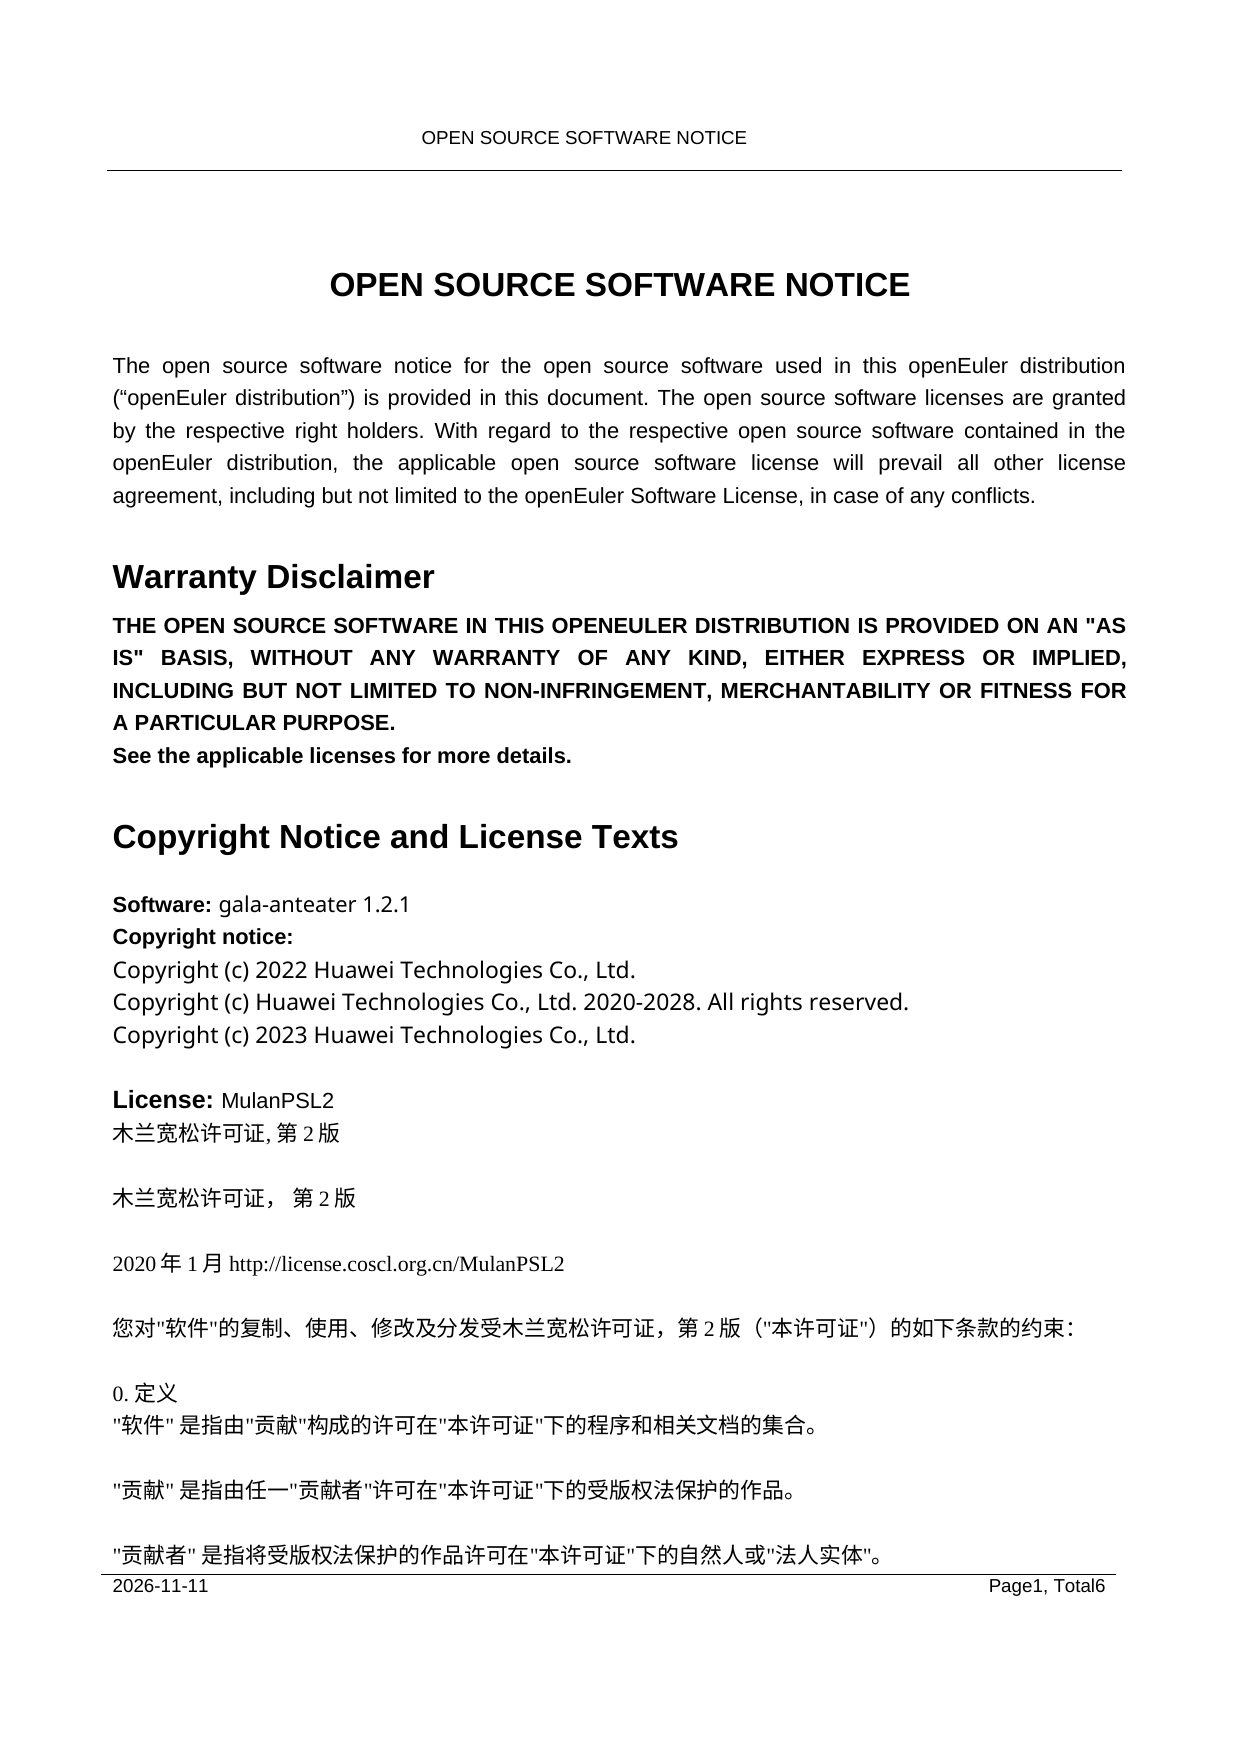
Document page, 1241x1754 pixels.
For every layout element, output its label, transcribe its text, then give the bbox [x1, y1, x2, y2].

text Copyright (c) 2022 Huawei Technologies Co., Ltd. Copyright (c) Huawei Technologies Co., Ltd. 2020-2028. All rights reserved. Copyright (c) 2023 Huawei Technologies Co., Ltd. [112, 953, 1128, 1083]
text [112, 1116, 1128, 1571]
text Software: gala-anteater 1.2.1 [112, 888, 1128, 921]
text Warranty Disclaimer [112, 544, 1128, 609]
text THE OPEN SOURCE SOFTWARE IN THIS OPENEULER DISTRIBUTION IS PROVIDED ON AN "AS IS" BASIS, WITHOUT ANY WARRANTY OF ANY KIND, EITHER EXPRESS OR IMPLIED, INCLUDING BUT NOT LIMITED TO NON-INFRINGEMENT, MERCHANTABILITY OR FITNESS FOR A PARTICULAR PURPOSE. See the applicable licenses for more details. [112, 609, 1128, 771]
text Copyright Notice and License Texts [112, 804, 1128, 869]
text Copyright notice: [112, 921, 1128, 953]
text OPEN SOURCE SOFTWARE NOTICE [112, 251, 1128, 316]
text License: MulanPSL2 [112, 1083, 1128, 1116]
text The open source software notice for the open source software used in this openEuler distribution (“openEuler distribution”) is provided in this document. The open source software licenses are granted by the respective right holders. With regard to the respective open source software contained in the openEuler distribution, the applicable open source software license will prevail all other license agreement, including but not limited to the openEuler Software License, in case of any conflicts. [112, 349, 1128, 511]
